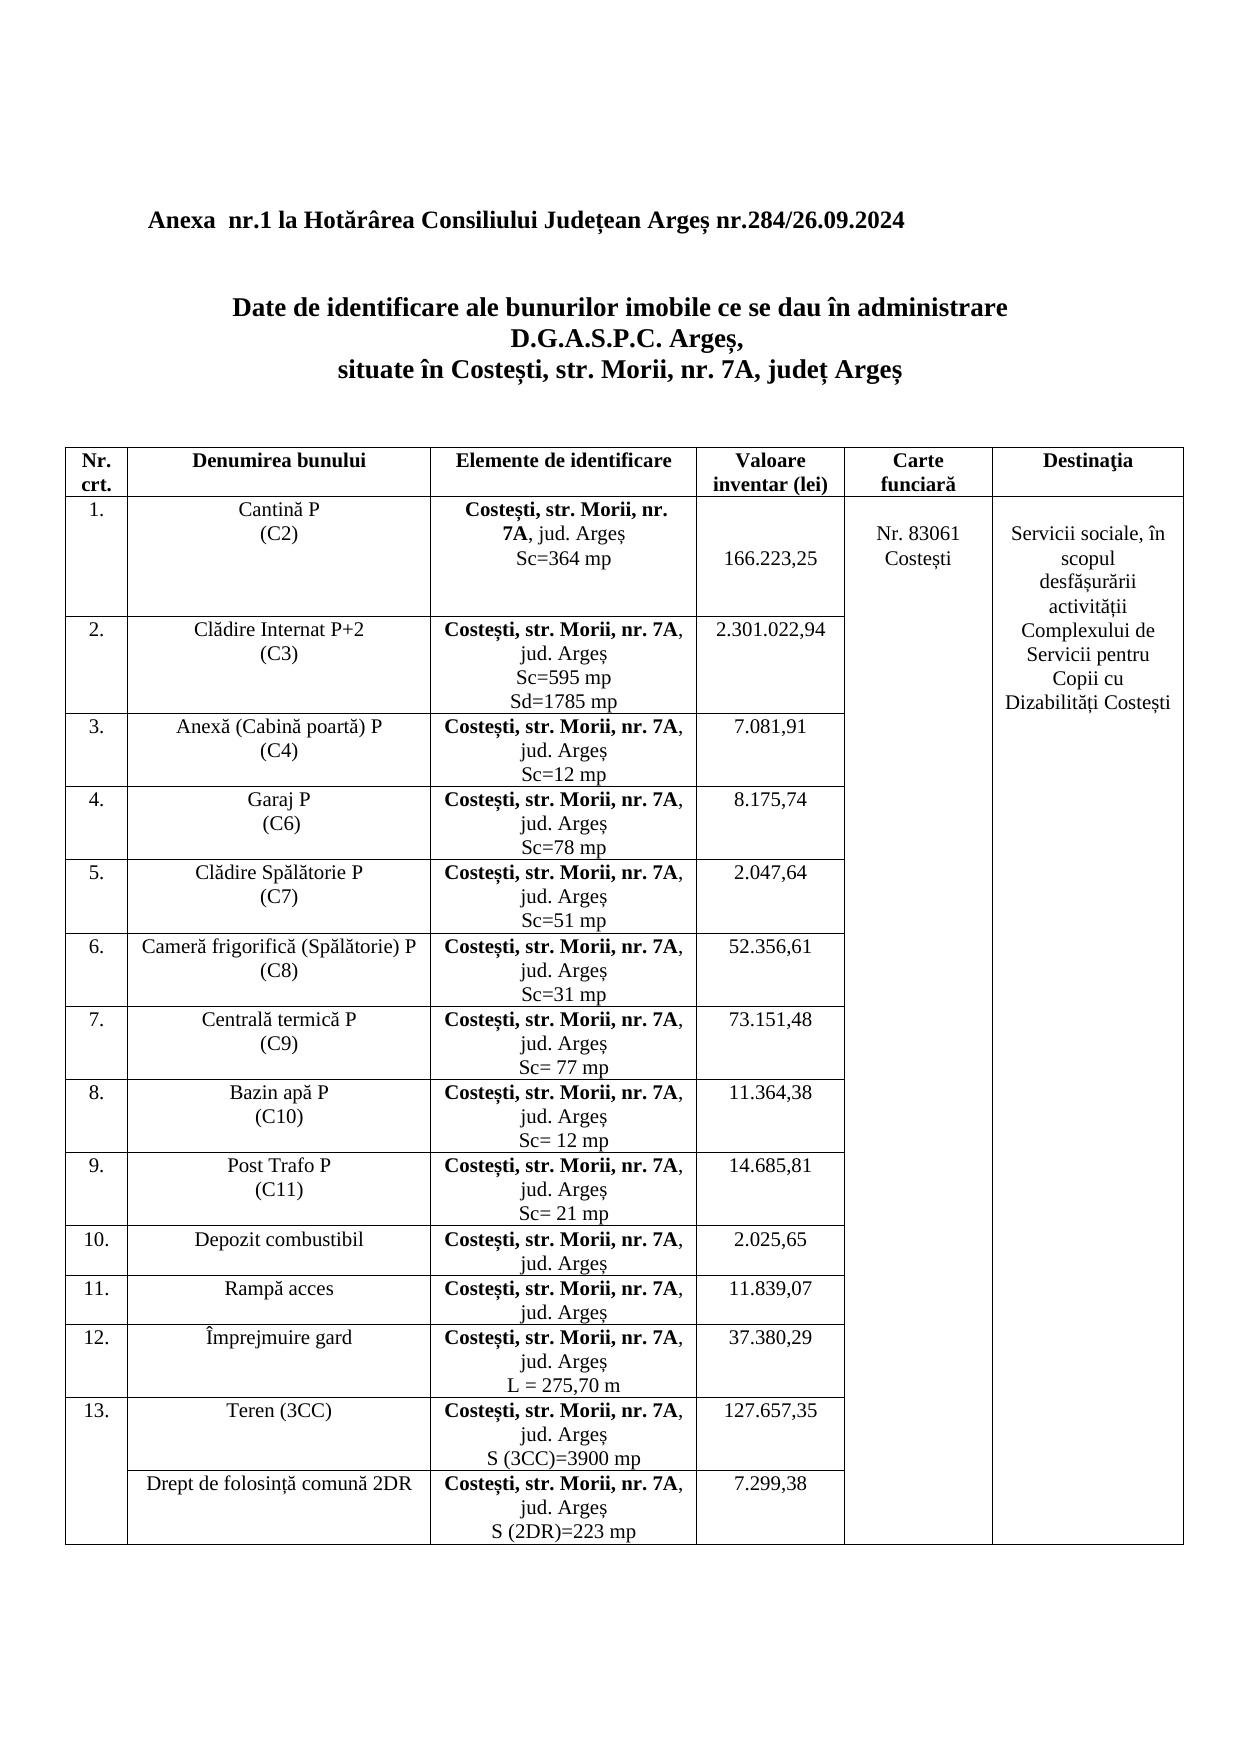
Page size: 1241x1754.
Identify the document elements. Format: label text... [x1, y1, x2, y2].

table_header Destinaţia [993, 448, 1183, 496]
table_cell Cameră frigorifică (Spălătorie) P (C8) [128, 934, 430, 1006]
table_cell 4. [66, 787, 127, 859]
table_cell 11.839,07 [697, 1276, 844, 1324]
table_cell 12. [66, 1325, 127, 1397]
table_cell 73.151,48 [697, 1007, 844, 1079]
table_cell 37.380,29 [697, 1325, 844, 1397]
table_cell Centrală termică P (C9) [128, 1007, 430, 1079]
table_header Valoare inventar (lei) [697, 448, 844, 496]
table_cell Costești, str. Morii, nr. 7A, jud. Argeș [431, 1276, 696, 1324]
table_cell Clădire Internat P+2 (C3) [128, 617, 430, 713]
table_cell Clădire Spălătorie P (C7) [128, 860, 430, 932]
table_cell Costești, str. Morii, nr. 7A, jud. Argeș Sc=364 mp [431, 497, 696, 616]
table_cell Teren (3CC) [128, 1398, 430, 1470]
table_cell Costești, str. Morii, nr. 7A, jud. Argeș S (3CC)=3900 mp [431, 1398, 696, 1470]
table_cell Servicii sociale, în scopul desfășurării activității Complexului de Servicii pentru Copii cu Dizabilități Costești [993, 497, 1183, 1543]
table_cell 2.301.022,94 [697, 617, 844, 713]
text situate în Costești, str. Morii, nr. 7A, județ Argeș [148, 354, 1093, 385]
table_cell Costești, str. Morii, nr. 7A, jud. Argeș Sc=51 mp [431, 860, 696, 932]
table_cell Rampă acces [128, 1276, 430, 1324]
table_cell Costești, str. Morii, nr. 7A, jud. Argeș S (2DR)=223 mp [431, 1471, 696, 1543]
table_header Denumirea bunului [128, 448, 430, 496]
text Anexa nr.1 la Hotărârea Consiliului Județean Argeș nr.284/26.09.2024 [148, 205, 1093, 234]
table_cell 8.175,74 [697, 787, 844, 859]
table_cell Anexă (Cabină poartă) P (C4) [128, 714, 430, 786]
table_cell Costești, str. Morii, nr. 7A, jud. Argeș Sc= 77 mp [431, 1007, 696, 1079]
table_cell 1. [66, 497, 127, 616]
table_header Carte funciară [845, 448, 992, 496]
table_cell 7. [66, 1007, 127, 1079]
table_cell 11.364,38 [697, 1080, 844, 1152]
table_cell Costești, str. Morii, nr. 7A, jud. Argeș [431, 1226, 696, 1274]
table_cell Împrejmuire gard [128, 1325, 430, 1397]
table_header Nr. crt. [66, 448, 127, 496]
table_cell Cantină P (C2) [128, 497, 430, 616]
table_cell Bazin apă P (C10) [128, 1080, 430, 1152]
table_cell Costești, str. Morii, nr. 7A, jud. Argeș Sc=78 mp [431, 787, 696, 859]
table_cell Costești, str. Morii, nr. 7A, jud. Argeș Sc= 12 mp [431, 1080, 696, 1152]
table_cell 13. [66, 1398, 127, 1543]
table_cell Garaj P (C6) [128, 787, 430, 859]
table_cell Costești, str. Morii, nr. 7A, jud. Argeș Sc=31 mp [431, 934, 696, 1006]
table_cell 52.356,61 [697, 934, 844, 1006]
text Date de identificare ale bunurilor imobile ce se dau în administrare [148, 291, 1093, 322]
table_cell 127.657,35 [697, 1398, 844, 1470]
table_cell Nr. 83061 Costești [845, 497, 992, 1543]
table_cell 2.025,65 [697, 1226, 844, 1274]
table_cell 3. [66, 714, 127, 786]
table_cell Costești, str. Morii, nr. 7A, jud. Argeș Sc= 21 mp [431, 1153, 696, 1225]
table_cell 11. [66, 1276, 127, 1324]
table_cell 5. [66, 860, 127, 932]
table_cell 10. [66, 1226, 127, 1274]
table_cell 6. [66, 934, 127, 1006]
table_cell Depozit combustibil [128, 1226, 430, 1274]
table_header Elemente de identificare [431, 448, 696, 496]
table_cell 166.223,25 [697, 497, 844, 616]
table_cell 14.685,81 [697, 1153, 844, 1225]
table_cell 7.081,91 [697, 714, 844, 786]
table_cell 9. [66, 1153, 127, 1225]
table_cell Costești, str. Morii, nr. 7A, jud. Argeș Sc=595 mp Sd=1785 mp [431, 617, 696, 713]
table_cell Costești, str. Morii, nr. 7A, jud. Argeș Sc=12 mp [431, 714, 696, 786]
text D.G.A.S.P.C. Argeș, [148, 322, 1093, 354]
table_cell Post Trafo P (C11) [128, 1153, 430, 1225]
table_cell 2.047,64 [697, 860, 844, 932]
table_cell Costești, str. Morii, nr. 7A, jud. Argeș L = 275,70 m [431, 1325, 696, 1397]
table_cell Drept de folosință comună 2DR [128, 1471, 430, 1543]
table_cell 2. [66, 617, 127, 713]
table_cell 8. [66, 1080, 127, 1152]
table_cell 7.299,38 [697, 1471, 844, 1543]
